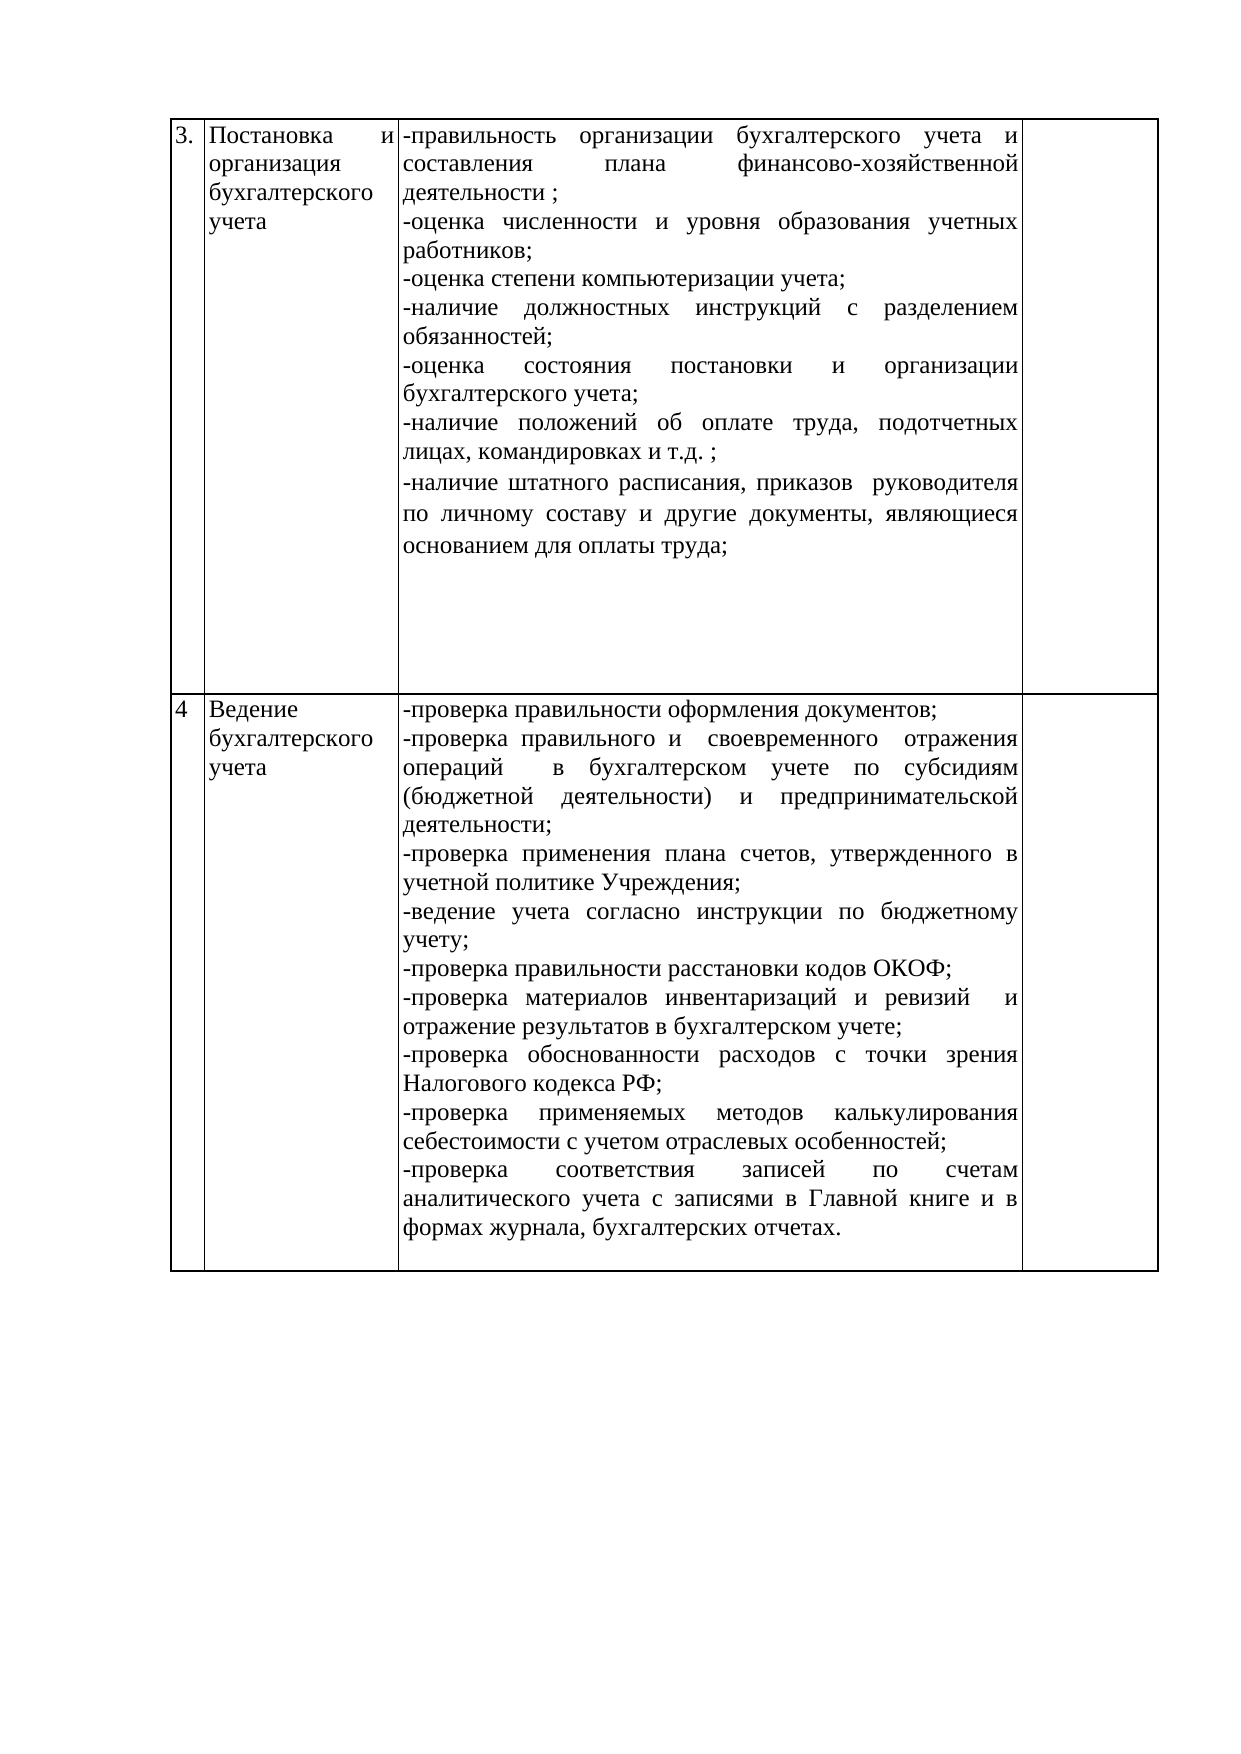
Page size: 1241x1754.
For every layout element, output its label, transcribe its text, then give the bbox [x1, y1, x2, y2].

table_cell [1023, 695, 1157, 1270]
table_cell Постановка и организация бухгалтерского учета [205, 120, 398, 693]
table_cell -проверка правильности оформления документов; -проверка правильного и своевременного отражения операций в бухгалтерском учете по субсидиям (бюджетной деятельности) и предпринимательской деятельности; -проверка применения плана счетов, утвержденного в учетной политике Учреждения; -ведение учета согласно инструкции по бюджетному учету; -проверка правильности расстановки кодов ОКОФ; -проверка материалов инвентаризаций и ревизий и отражение результатов в бухгалтерском учете; -проверка обоснованности расходов с точки зрения Налогового кодекса РФ; -проверка применяемых методов калькулирования себестоимости с учетом отраслевых особенностей; -проверка соответствия записей по счетам аналитического учета с записями в Главной книге и в формах журнала, бухгалтерских отчетах. [399, 695, 1022, 1270]
table_cell 3. [172, 120, 204, 693]
table_cell -правильность организации бухгалтерского учета и составления плана финансово-хозяйственной деятельности ; -оценка численности и уровня образования учетных работников; -оценка степени компьютеризации учета; -наличие должностных инструкций с разделением обязанностей; -оценка состояния постановки и организации бухгалтерского учета; -наличие положений об оплате труда, подотчетных лицах, командировках и т.д. ; -наличие штатного расписания, приказов руководителя по личному составу и другие документы, являющиеся основанием для оплаты труда; [399, 120, 1022, 693]
table_cell 4 [172, 695, 204, 1270]
table_cell [1023, 120, 1157, 693]
table_cell Ведение бухгалтерского учета [205, 695, 398, 1270]
